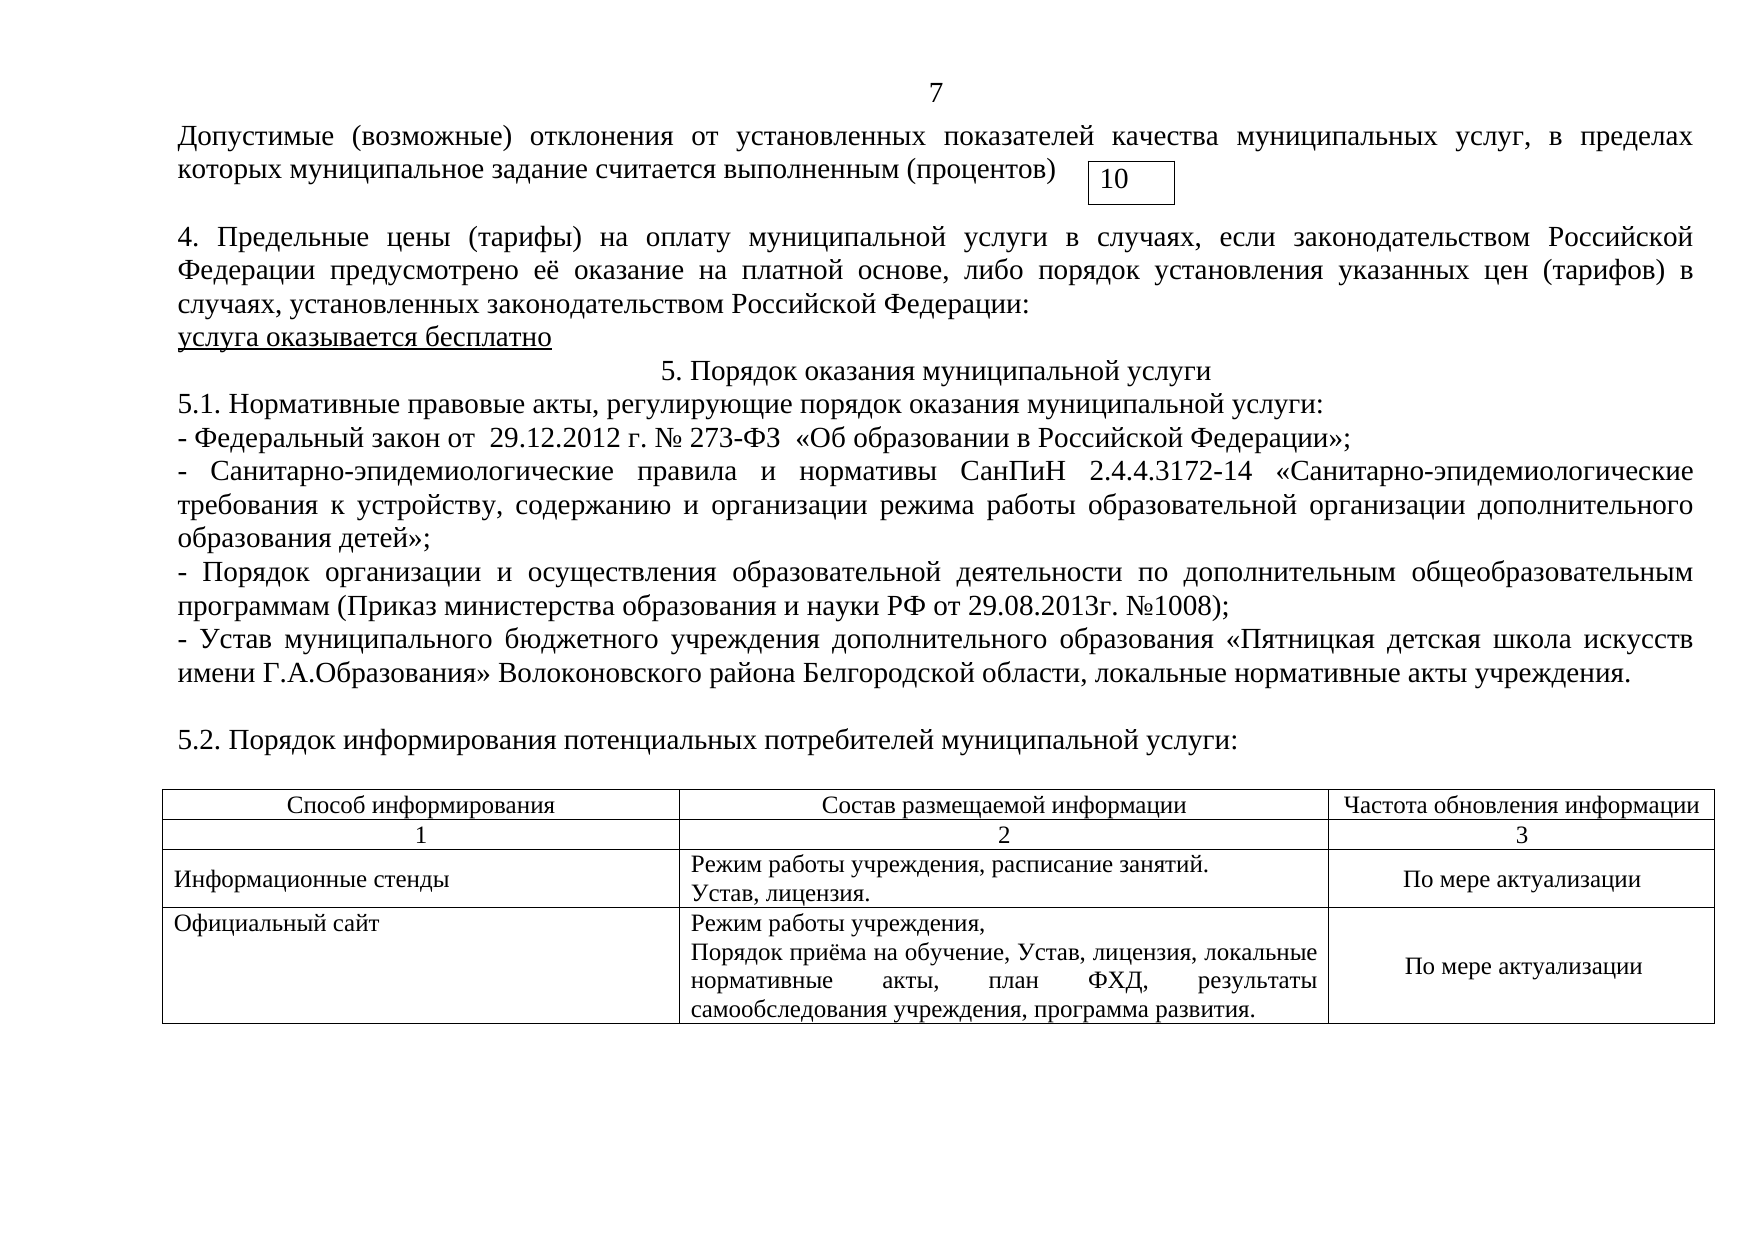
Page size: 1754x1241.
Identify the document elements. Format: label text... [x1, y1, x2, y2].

table_cell 3 [1329, 820, 1714, 848]
table_cell По мере актуализации [1329, 850, 1714, 907]
text 4. Предельные цены (тарифы) на оплату муниципальной услуги в случаях, если законодательством Российской Федерации предусмотрено её оказание на платной основе, либо порядок установления указанных цен (тарифов) в случаях, установленных законодательством Российской Федерации: [177, 219, 1695, 319]
text - Санитарно-эпидемиологические правила и нормативы СанПиН 2.4.4.3172-14 «Санитарно-эпидемиологические требования к устройству, содержанию и организации режима работы образовательной организации дополнительного образования детей»; [177, 453, 1695, 554]
text услуга оказывается бесплатно [177, 319, 1695, 353]
table_cell Официальный сайт [163, 908, 679, 1023]
text Допустимые (возможные) отклонения от установленных показателей качества муниципальных услуг, в пределах которых муниципальное задание считается выполненным (процентов) [177, 118, 1695, 185]
table_header 10 [1089, 162, 1174, 204]
text 5. Порядок оказания муниципальной услуги [177, 353, 1695, 386]
table_cell Информационные стенды [163, 850, 679, 907]
table_cell Режим работы учреждения, расписание занятий. Устав, лицензия. [680, 850, 1328, 907]
text - Федеральный закон от 29.12.2012 г. № 273-ФЗ «Об образовании в Российской Федерации»; [177, 420, 1695, 453]
table_header Состав размещаемой информации [680, 790, 1328, 819]
text 5.2. Порядок информирования потенциальных потребителей муниципальной услуги: [177, 722, 1695, 755]
table_cell 1 [163, 820, 679, 848]
table_cell Режим работы учреждения, Порядок приёма на обучение, Устав, лицензия, локальные нормативные акты, план ФХД, результаты самообследования учреждения, программа развития. [680, 908, 1328, 1023]
table_cell 2 [680, 820, 1328, 848]
text - Порядок организации и осуществления образовательной деятельности по дополнительным общеобразовательным программам (Приказ министерства образования и науки РФ от 29.08.2013г. №1008); [177, 554, 1695, 621]
table_cell По мере актуализации [1329, 908, 1714, 1023]
table_header Способ информирования [163, 790, 679, 819]
text 5.1. Нормативные правовые акты, регулирующие порядок оказания муниципальной услуги: [177, 386, 1695, 420]
text - Устав муниципального бюджетного учреждения дополнительного образования «Пятницкая детская школа искусств имени Г.А.Образования» Волоконовского района Белгородской области, локальные нормативные акты учреждения. [177, 621, 1695, 688]
table_header Частота обновления информации [1329, 790, 1714, 819]
